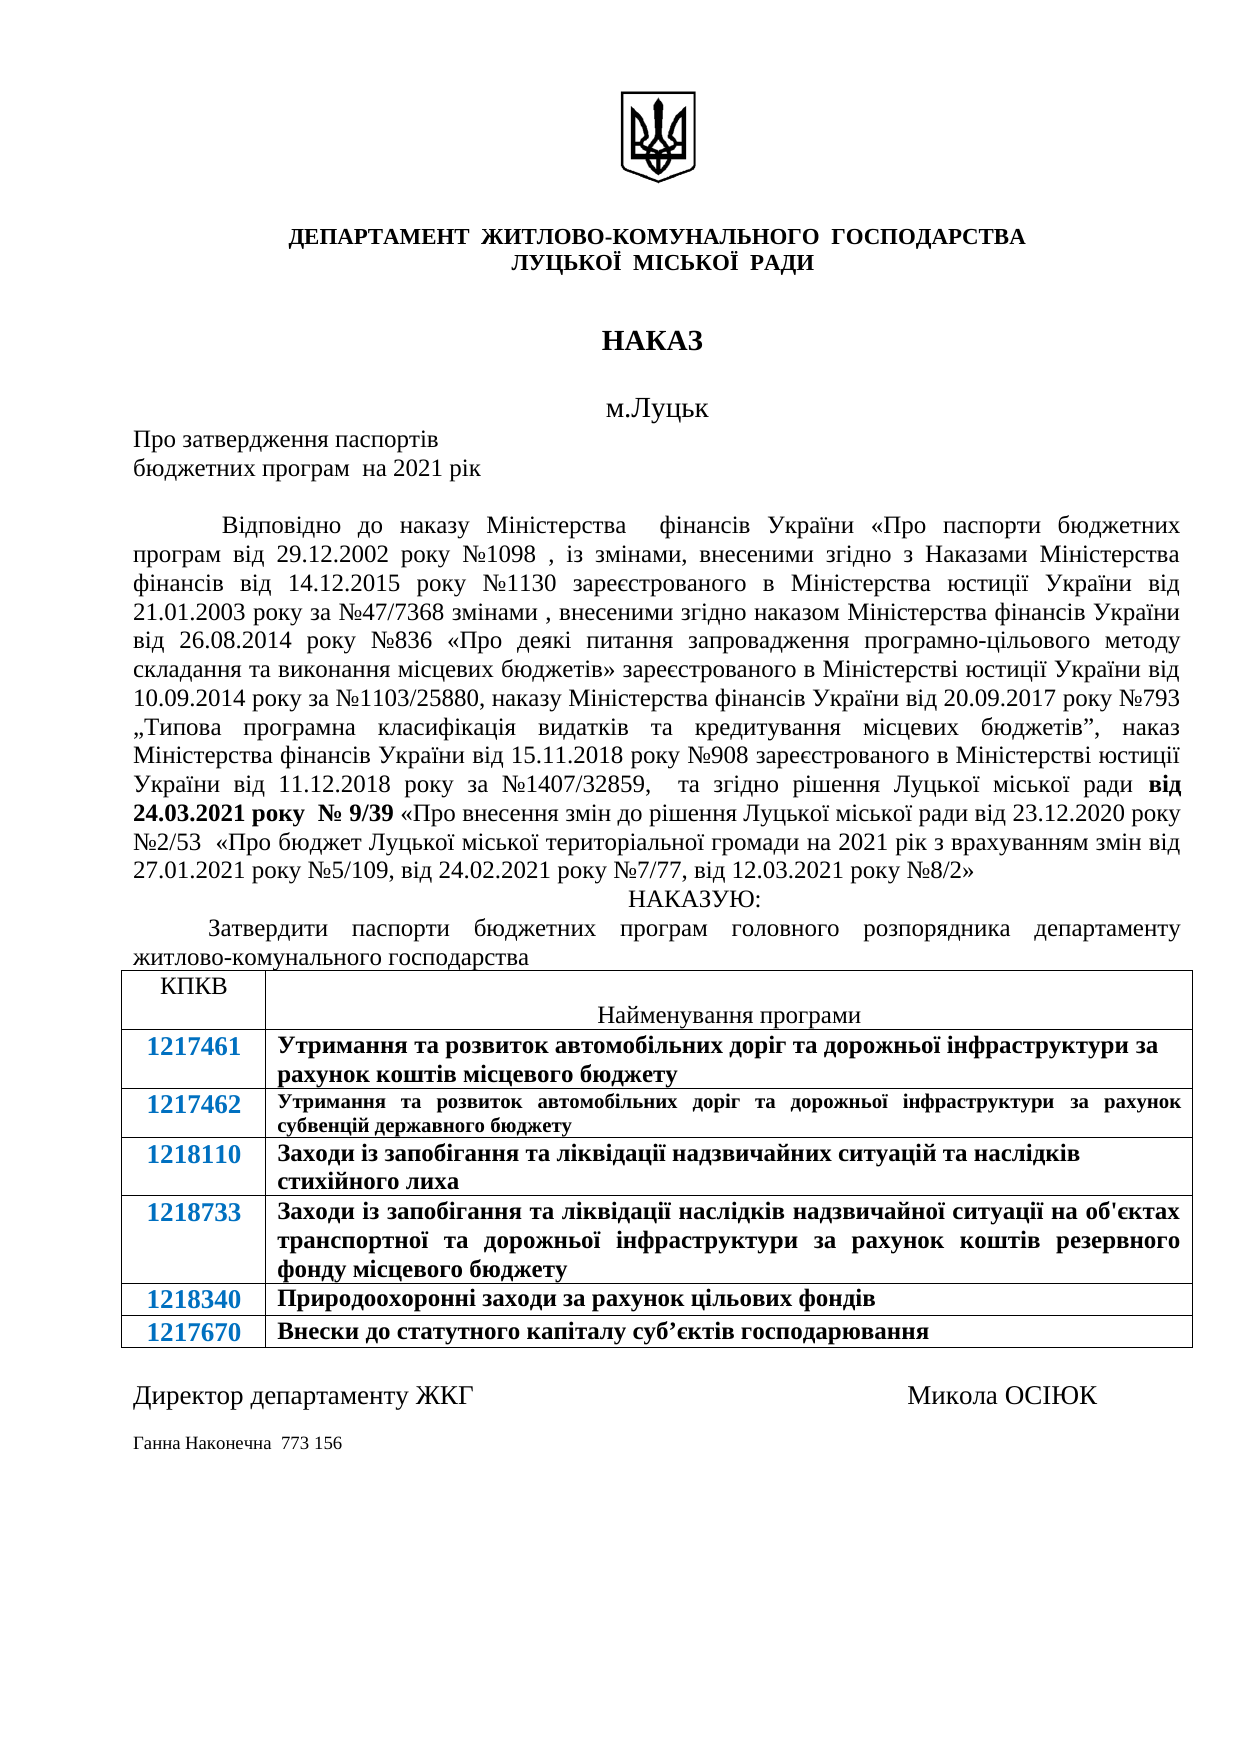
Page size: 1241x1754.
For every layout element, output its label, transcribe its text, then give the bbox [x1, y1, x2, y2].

table_cell Заходи із запобігання та ліквідації надзвичайних ситуацій та наслідків стихійного лиха [266, 1138, 1192, 1195]
text НАКАЗУЮ: [133, 884, 1181, 913]
table_header ДЕПАРТАМЕНТ ЖИТЛОВО-КОМУНАЛЬНОГО ГОСПОДАРСТВА ЛУЦЬКОЇ МІСЬКОЇ РАДИ [122, 223, 1192, 299]
table_cell 1218110 [122, 1138, 265, 1195]
table_cell 1217670 [122, 1316, 265, 1347]
table_cell 1218733 [122, 1196, 265, 1282]
table_cell 1218340 [122, 1284, 265, 1315]
table_cell 1217462 [122, 1089, 265, 1137]
text Директор департаменту ЖКГ Микола ОСІЮК [133, 1379, 1181, 1410]
text Затвердити паспорти бюджетних програм головного розпорядника департаменту житлово-комунального господарства [133, 913, 1181, 970]
table_header КПКВ [122, 971, 265, 1029]
text бюджетних програм на 2021 рік [133, 453, 1181, 482]
text Ганна Наконечна 773 156 [133, 1432, 1181, 1453]
table_header Найменування програми [266, 971, 1192, 1029]
table_cell Утримання та розвиток автомобільних доріг та дорожньої інфраструктури за рахунок субвенцій державного бюджету [266, 1089, 1192, 1137]
text Відповідно до наказу Міністерства фінансів України «Про паспорти бюджетних програм від 29.12.2002 року №1098 , із змінами, внесеними згідно з Наказами Міністерства фінансів від 14.12.2015 року №1130 зареєстрованого в Міністерства юстиції України від 21.01.2003 року за №47/7368 змінами , внесеними згідно наказом Міністерства фінансів України від 26.08.2014 року №836 «Про деякі питання запровадження програмно-цільового методу складання та виконання місцевих бюджетів» зареєстрованого в Міністерстві юстиції України від 10.09.2014 року за №1103/25880, наказу Міністерства фінансів України від 20.09.2017 року №793 „Типова програмна класифікація видатків та кредитування місцевих бюджетів”, наказ Міністерства фінансів України від 15.11.2018 року №908 зареєстрованого в Міністерстві юстиції України від 11.12.2018 року за №1407/32859, та згідно рішення Луцької міської ради від 24.03.2021 року № 9/39 «Про внесення змін до рішення Луцької міської ради від 23.12.2020 року №2/53 «Про бюджет Луцької міської територіальної громади на 2021 рік з врахуванням змін від 27.01.2021 року №5/109, від 24.02.2021 року №7/77, від 12.03.2021 року №8/2» [133, 510, 1181, 884]
table_cell Утримання та розвиток автомобільних доріг та дорожньої інфраструктури за рахунок коштів місцевого бюджету [266, 1030, 1192, 1087]
table_cell Внески до статутного капіталу суб’єктів господарювання [266, 1316, 1192, 1347]
text Про затвердження паспортів [133, 424, 1181, 453]
text м.Луцьк [133, 391, 1181, 424]
table_cell Заходи із запобігання та ліквідації наслідків надзвичайної ситуації на об'єктах транспортної та дорожньої інфраструктури за рахунок коштів резервного фонду місцевого бюджету [266, 1196, 1192, 1282]
table_cell 1217461 [122, 1030, 265, 1087]
table_cell Природоохоронні заходи за рахунок цільових фондів [266, 1284, 1192, 1315]
subtitle НАКАЗ [133, 323, 1181, 357]
